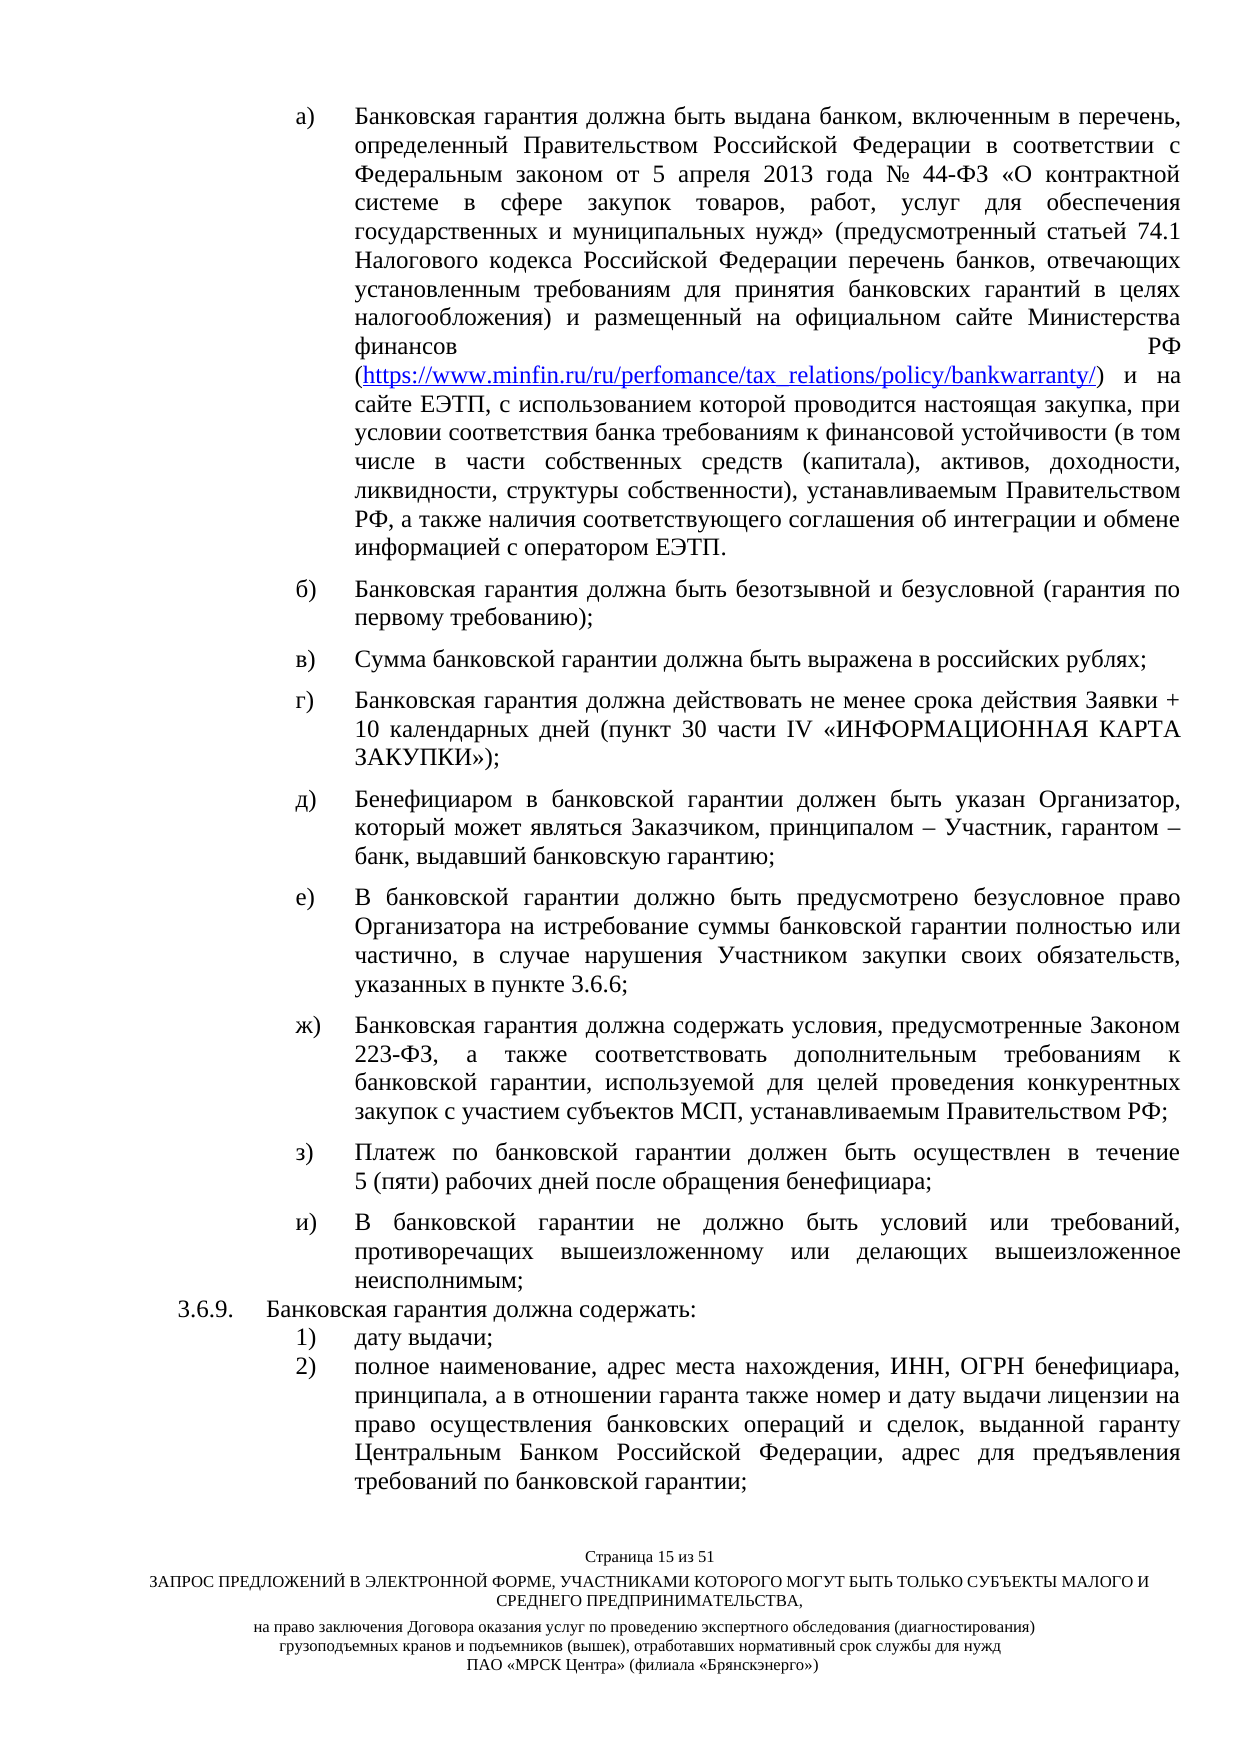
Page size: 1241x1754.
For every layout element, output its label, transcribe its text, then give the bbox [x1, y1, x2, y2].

subtitle Банковская гарантия должна содержать: [118, 1294, 1181, 1322]
list Банковская гарантия должна действовать не менее срока действия Заявки + 10 календарных дней (пункт 30 части IV «ИНФОРМАЦИОННАЯ КАРТА ЗАКУПКИ»); [295, 685, 1181, 771]
list полное наименование, адрес места нахождения, ИНН, ОГРН бенефициара, принципала, а в отношении гаранта также номер и дату выдачи лицензии на право осуществления банковских операций и сделок, выданной гаранту Центральным Банком Российской Федерации, адрес для предъявления требований по банковской гарантии; [295, 1351, 1181, 1495]
list Сумма банковской гарантии должна быть выражена в российских рублях; [295, 644, 1181, 672]
list Банковская гарантия должна быть безотзывной и безусловной (гарантия по первому требованию); [295, 574, 1181, 631]
list Банковская гарантия должна быть выдана банком, включенным в перечень, определенный Правительством Российской Федерации в соответствии с Федеральным законом от 5 апреля 2013 года № 44-ФЗ «О контрактной системе в сфере закупок товаров, работ, услуг для обеспечения государственных и муниципальных нужд» (предусмотренный статьей 74.1 Налогового кодекса Российской Федерации перечень банков, отвечающих установленным требованиям для принятия банковских гарантий в целях налогообложения) и размещенный на официальном сайте Министерства финансов РФ (https://www.minfin.ru/ru/perfomance/tax_relations/policy/bankwarranty/) и на сайте ЕЭТП, с использованием которой проводится настоящая закупка, при условии соответствия банка требованиям к финансовой устойчивости (в том числе в части собственных средств (капитала), активов, доходности, ликвидности, структуры собственности), устанавливаемым Правительством РФ, а также наличия соответствующего соглашения об интеграции и обмене информацией с оператором ЕЭТП. [295, 101, 1181, 561]
list В банковской гарантии должно быть предусмотрено безусловное право Организатора на истребование суммы банковской гарантии полностью или частично, в случае нарушения Участником закупки своих обязательств, указанных в пункте 3.6.6; [295, 882, 1181, 997]
list Банковская гарантия должна содержать условия, предусмотренные Законом 223-ФЗ, а также соответствовать дополнительным требованиям к банковской гарантии, используемой для целей проведения конкурентных закупок с участием субъектов МСП, устанавливаемым Правительством РФ; [295, 1010, 1181, 1125]
list дату выдачи; [295, 1322, 1181, 1351]
list Бенефициаром в банковской гарантии должен быть указан Организатор, который может являться Заказчиком, принципалом – Участник, гарантом – банк, выдавший банковскую гарантию; [295, 784, 1181, 870]
list Платеж по банковской гарантии должен быть осуществлен в течение 5 (пяти) рабочих дней после обращения бенефициара; [295, 1137, 1181, 1195]
list В банковской гарантии не должно быть условий или требований, противоречащих вышеизложенному или делающих вышеизложенное неисполнимым; [295, 1207, 1181, 1294]
